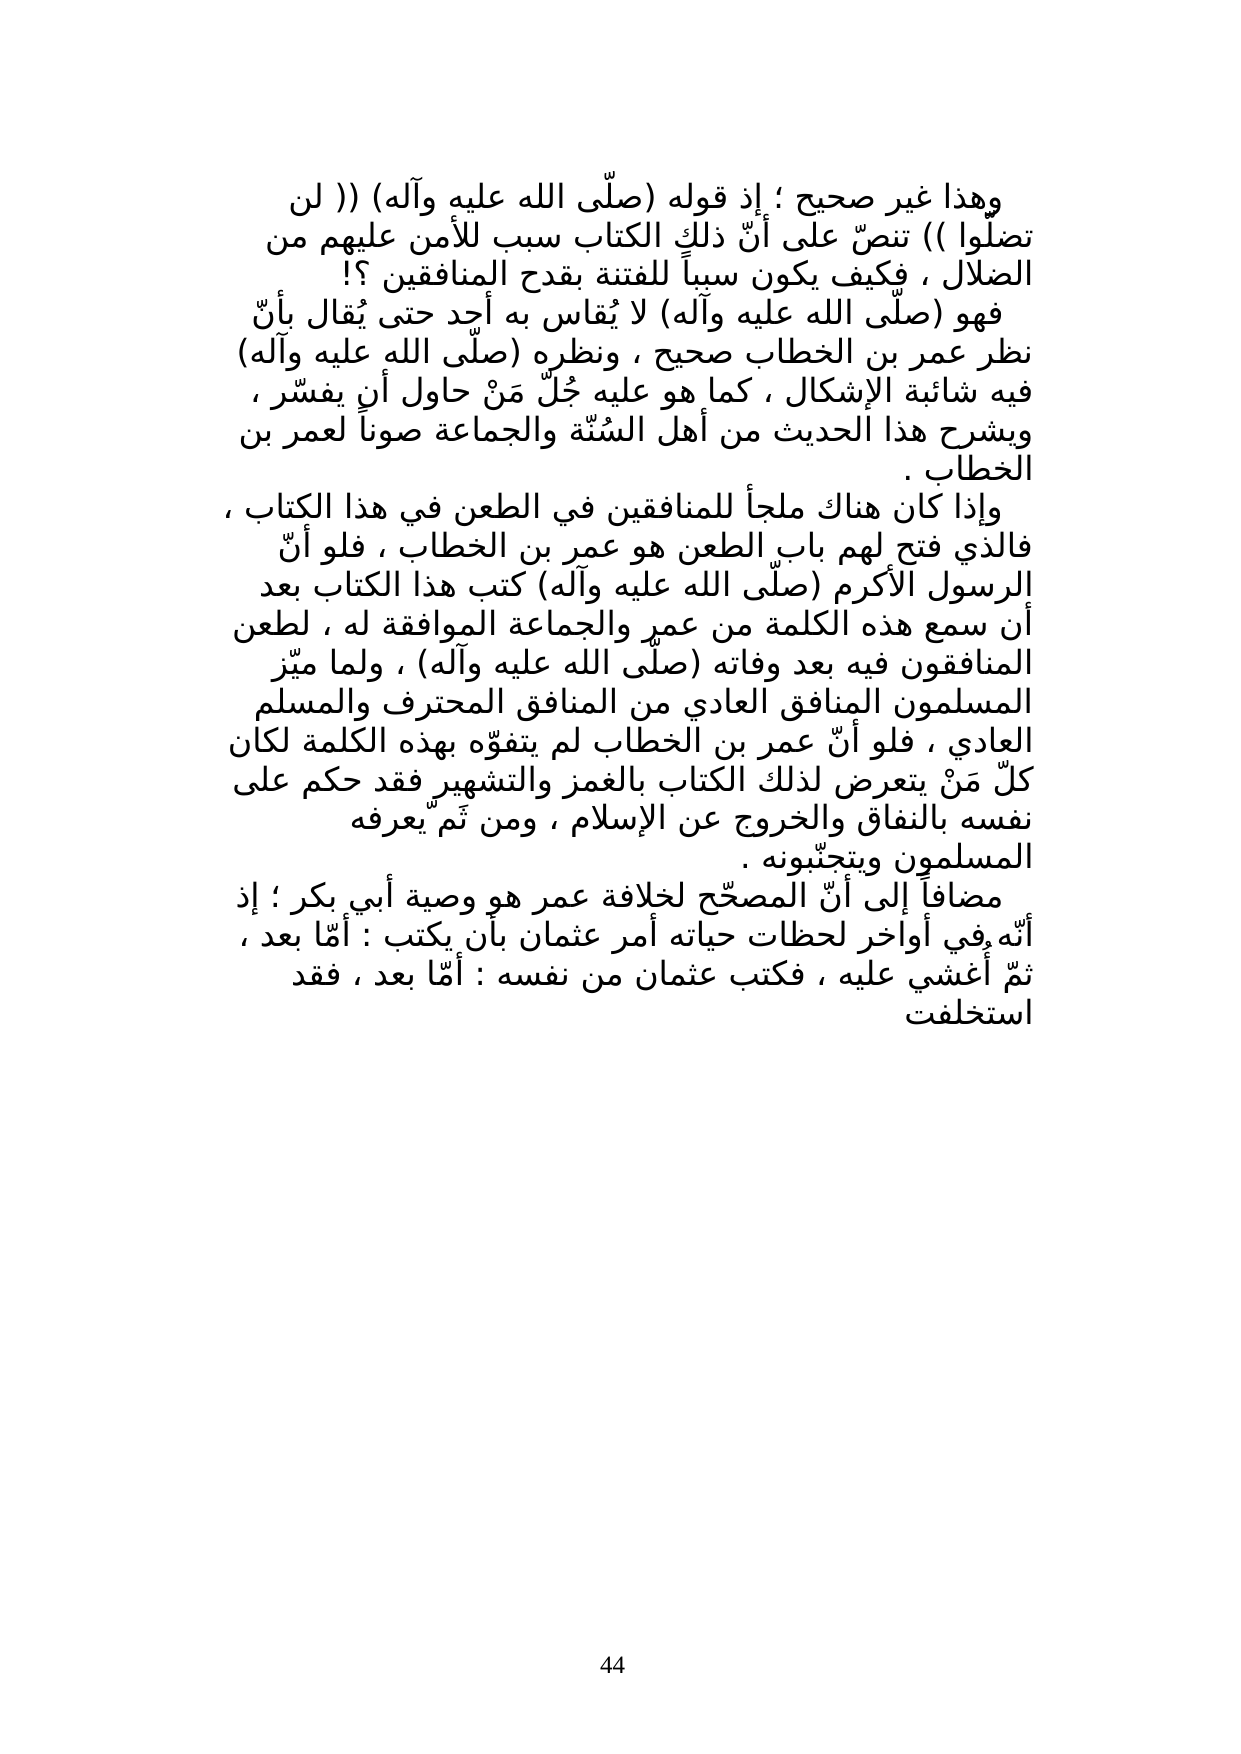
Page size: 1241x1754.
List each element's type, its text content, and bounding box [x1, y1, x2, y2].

text مضافاً إلى أنّ المصحّح لخلافة عمر هو وصية أبي بكر ؛ إذ أنّه في أواخر لحظات حياته أمر عثمان بأن يكتب : أمّا بعد ، ثمّ أُغشي عليه ، فكتب عثمان من نفسه : أمّا بعد ، فقد استخلفت [222, 877, 1033, 1032]
text وهذا غير صحيح ؛ إذ قوله (صلّى الله عليه وآله) (( لن تضلّوا )) تنصّ على أنّ ذلك الكتاب سبب للأمن عليهم من الضلال ، فكيف يكون سبباً للفتنة بقدح المنافقين ؟! [222, 177, 1033, 294]
text وإذا كان هناك ملجأ للمنافقين في الطعن في هذا الكتاب ، فالذي فتح لهم باب الطعن هو عمر بن الخطاب ، فلو أنّ الرسول الأكرم (صلّى الله عليه وآله) كتب هذا الكتاب بعد أن سمع هذه الكلمة من عمر والجماعة الموافقة له ، لطعن المنافقون فيه بعد وفاته (صلّى الله عليه وآله) ، ولما ميّز المسلمون المنافق العادي من المنافق المحترف والمسلم العادي ، فلو أنّ عمر بن الخطاب لم يتفوّه بهذه الكلمة لكان كلّ مَنْ يتعرض لذلك الكتاب بالغمز والتشهير فقد حكم على نفسه بالنفاق والخروج عن الإسلام ، ومن ثَم ّيعرفه المسلمون ويتجنّبونه . [222, 488, 1033, 877]
text فهو (صلّى الله عليه وآله) لا يُقاس به أحد حتى يُقال بأنّ نظر عمر بن الخطاب صحيح ، ونظره (صلّى الله عليه وآله) فيه شائبة الإشكال ، كما هو عليه جُلّ مَنْ حاول أن يفسّر ، ويشرح هذا الحديث من أهل السُنّة والجماعة صوناً لعمر بن الخطاب . [222, 294, 1033, 488]
